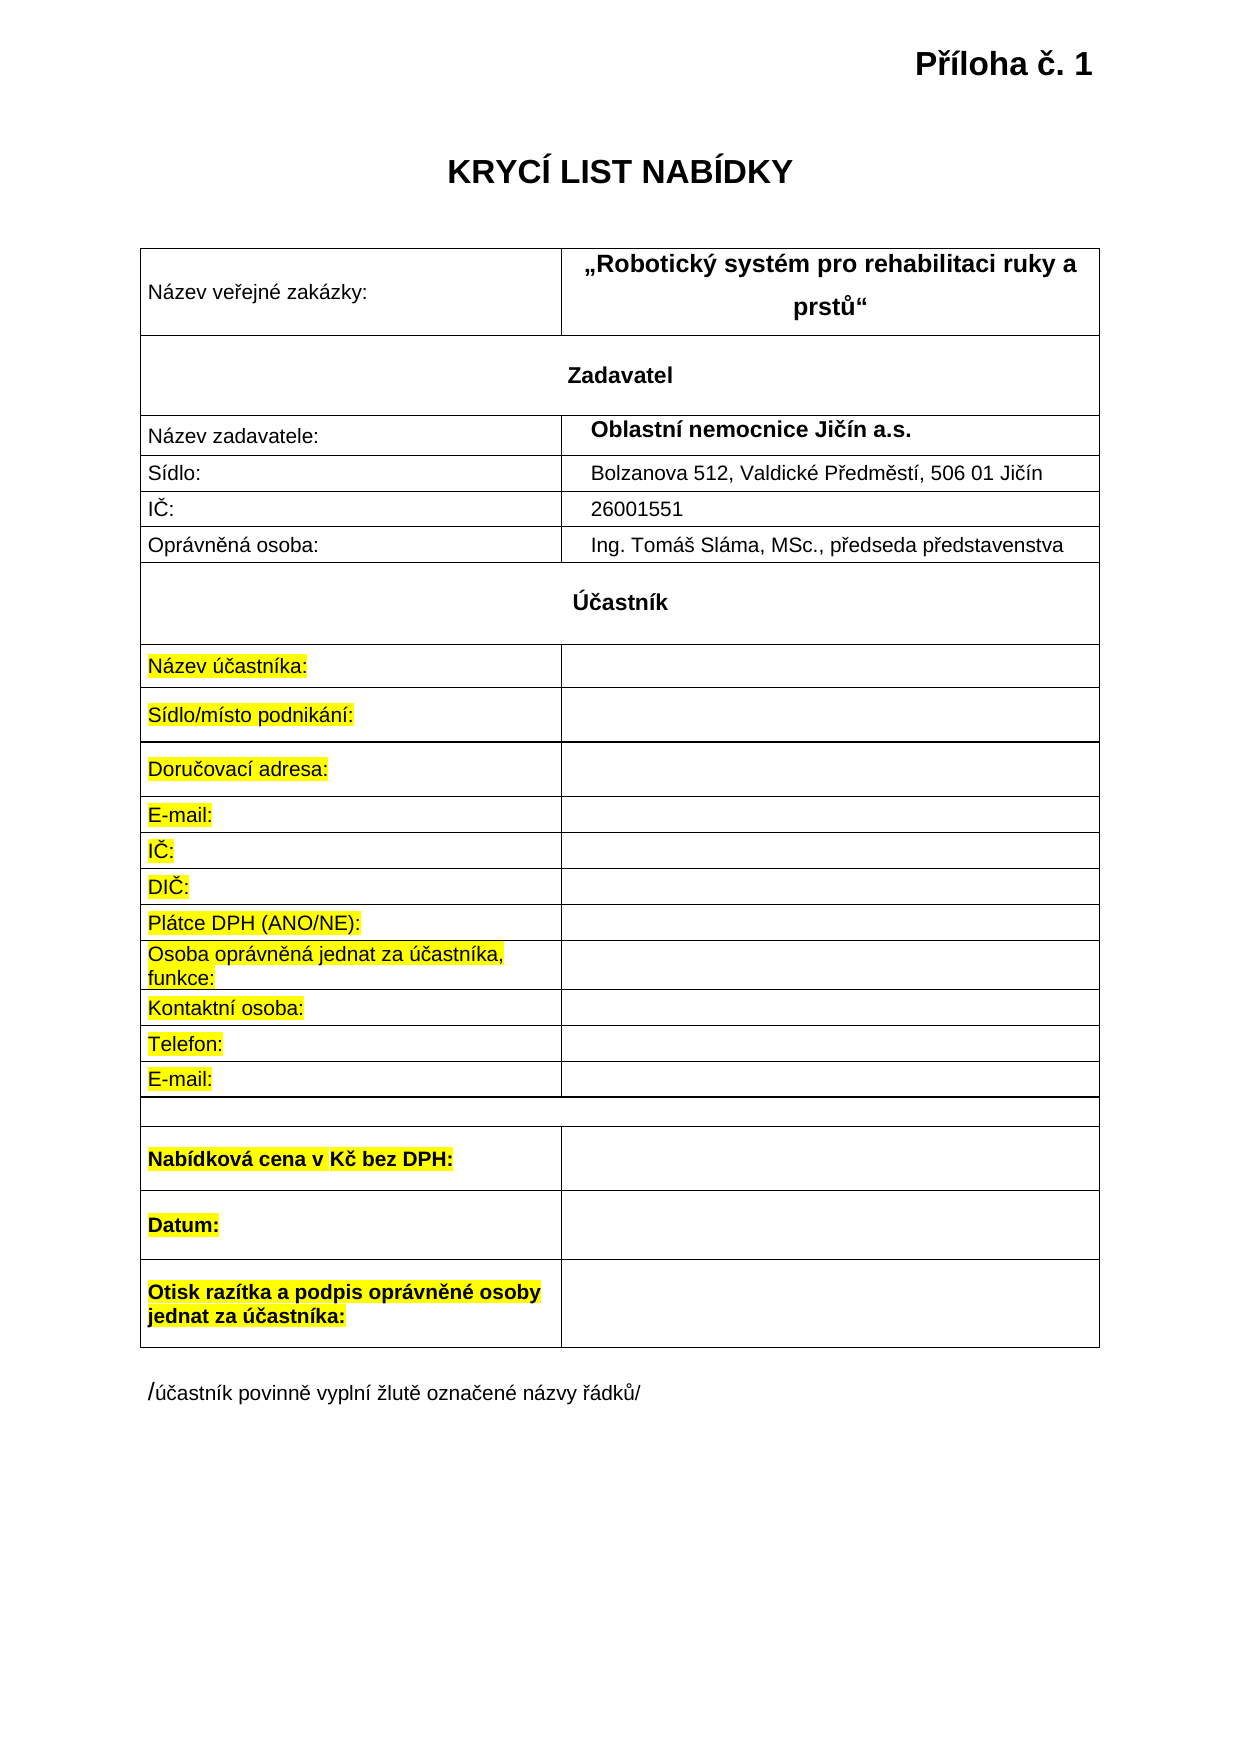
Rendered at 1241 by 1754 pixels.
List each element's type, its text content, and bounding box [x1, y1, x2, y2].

table_cell [562, 645, 1099, 687]
table_cell [562, 1127, 1099, 1190]
table_cell Doručovací adresa: [141, 743, 561, 796]
table_header „Robotický systém pro rehabilitaci ruky a prstů“ [562, 249, 1099, 335]
table_cell Nabídková cena v Kč bez DPH: [141, 1127, 561, 1190]
table_cell IČ: [141, 492, 561, 526]
table_cell [562, 941, 1099, 989]
table_cell IČ: [141, 833, 561, 868]
table_header Název veřejné zakázky: [141, 249, 561, 335]
text Příloha č. 1 [148, 44, 1092, 83]
table_cell E-mail: [141, 1062, 561, 1096]
table_cell Sídlo/místo podnikání: [141, 688, 561, 741]
table_cell [562, 833, 1099, 868]
table_cell Oblastní nemocnice Jičín a.s. [562, 416, 1099, 455]
table_cell [562, 869, 1099, 904]
table_cell Bolzanova 512, Valdické Předměstí, 506 01 Jičín [562, 456, 1099, 491]
table_cell Ing. Tomáš Sláma, MSc., předseda představenstva [562, 527, 1099, 562]
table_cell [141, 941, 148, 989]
table_cell [562, 1191, 1099, 1259]
table_cell Kontaktní osoba: [141, 990, 561, 1025]
text /účastník povinně vyplní žlutě označené názvy řádků/ [148, 1377, 1092, 1405]
table_cell [562, 990, 1099, 1025]
table_cell Název účastníka: [141, 645, 561, 687]
table_cell [141, 1098, 1099, 1126]
table_cell [562, 1260, 1099, 1347]
table_cell Název zadavatele: [141, 416, 561, 455]
table_cell [562, 905, 1099, 940]
table_cell DIČ: [141, 869, 561, 904]
text KRYCÍ LIST NABÍDKY [148, 152, 1092, 190]
table_cell Zadavatel [141, 336, 1099, 415]
table_cell Sídlo: [141, 456, 561, 491]
table_cell Účastník [141, 563, 1099, 644]
table_cell 26001551 [562, 492, 1099, 526]
table_cell [562, 743, 1099, 796]
table_cell Otisk razítka a podpis oprávněné osoby jednat za účastníka: [141, 1260, 561, 1347]
table_cell Plátce DPH (ANO/NE): [141, 905, 561, 940]
table_cell Datum: [141, 1191, 561, 1259]
table_cell Telefon: [141, 1026, 561, 1061]
table_cell Osoba oprávněná jednat za účastníka, funkce: [215, 941, 561, 989]
table_cell E-mail: [141, 797, 561, 832]
table_cell Oprávněná osoba: [141, 527, 561, 562]
table_cell [562, 1062, 1099, 1096]
table_cell [562, 797, 1099, 832]
table_cell [562, 1026, 1099, 1061]
table_cell [562, 688, 1099, 741]
